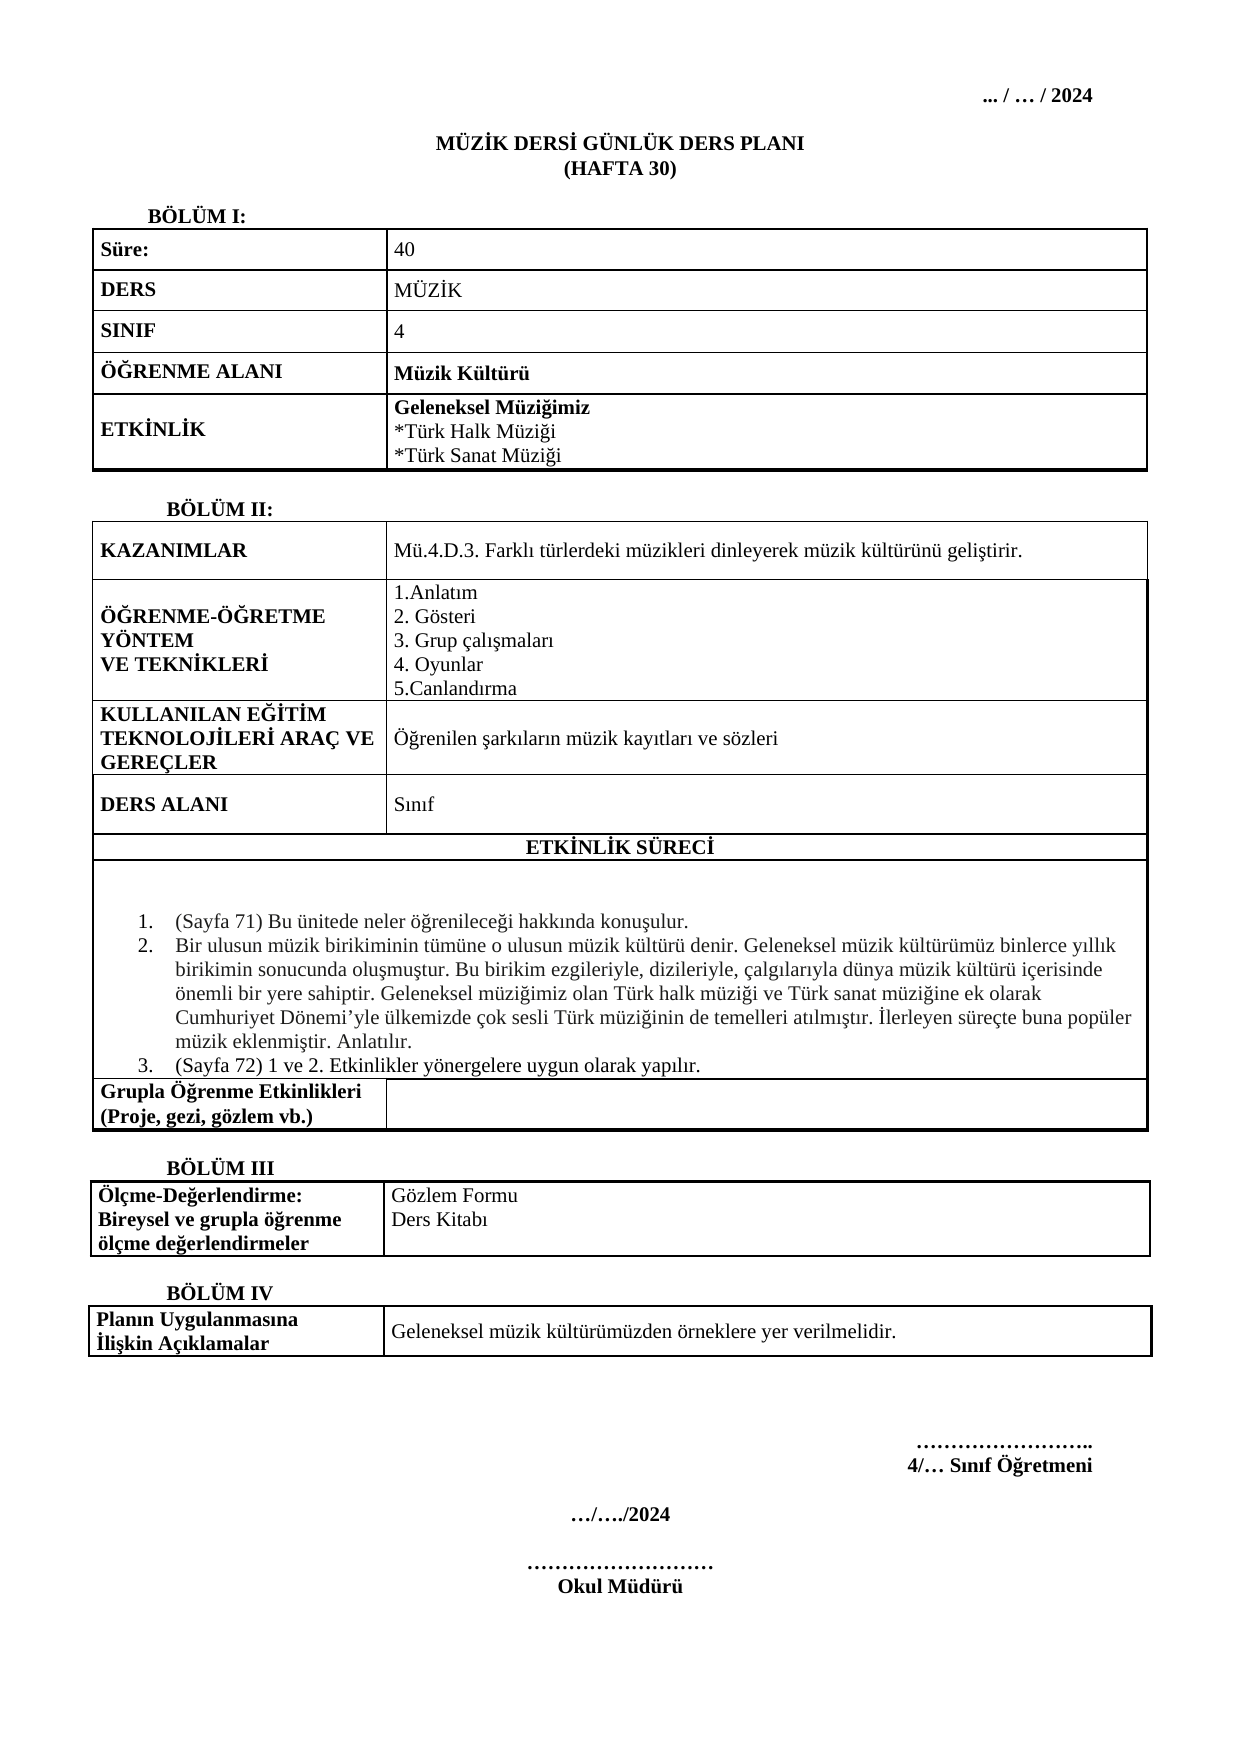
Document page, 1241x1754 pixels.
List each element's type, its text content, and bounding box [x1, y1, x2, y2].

table_cell ETKİNLİK [94, 395, 386, 468]
table_cell 1.Anlatım 2. Gösteri 3. Grup çalışmaları 4. Oyunlar 5.Canlandırma [387, 580, 1146, 700]
table_header Süre: [94, 230, 386, 269]
table_cell (Sayfa 71) Bu ünitede neler öğrenileceği hakkında konuşulur. Bir ulusun müzik birikiminin tümüne o ulusun müzik kültürü denir. Geleneksel müzik kültürümüz binlerce yıllık birikimin sonucunda oluşmuştur. Bu birikim ezgileriyle, dizileriyle, çalgılarıyla dünya müzik kültürü içerisinde önemli bir yere sahiptir. Geleneksel müziğimiz olan Türk halk müziği ve Türk sanat müziğine ek olarak Cumhuriyet Dönemi’yle ülkemizde çok sesli Türk müziğinin de temelleri atılmıştır. İlerleyen süreçte buna popüler müzik eklenmiştir. Anlatılır. (Sayfa 72) 1 ve 2. Etkinlikler yönergelere uygun olarak yapılır. [94, 861, 1146, 1077]
table_cell Grupla Öğrenme Etkinlikleri (Proje, gezi, gözlem vb.) [94, 1079, 386, 1128]
table_cell Öğrenilen şarkıların müzik kayıtları ve sözleri [387, 701, 1146, 774]
table_header Ölçme-Değerlendirme: Bireysel ve grupla öğrenme ölçme değerlendirmeler [92, 1183, 383, 1255]
table_header KAZANIMLAR [93, 522, 386, 579]
table_header Gözlem Formu Ders Kitabı [385, 1183, 1149, 1255]
text (HAFTA 30) [148, 155, 1093, 179]
table_header Geleneksel müzik kültürümüzden örneklere yer verilmelidir. [385, 1307, 1150, 1355]
table_cell DERS [94, 271, 386, 310]
table_cell Sınıf [387, 775, 1146, 833]
table_cell MÜZİK [388, 271, 1146, 310]
table_cell [387, 1080, 1146, 1128]
text 4/… Sınıf Öğretmeni [148, 1453, 1093, 1477]
table_header Mü.4.D.3. Farklı türlerdeki müzikleri dinleyerek müzik kültürünü geliştirir. [387, 522, 1147, 579]
text BÖLÜM II: [148, 496, 1093, 521]
table_cell 4 [388, 311, 1146, 352]
text MÜZİK DERSİ GÜNLÜK DERS PLANI [148, 131, 1093, 155]
table_header 40 [388, 230, 1146, 269]
table_cell ETKİNLİK SÜRECİ [94, 835, 1146, 859]
table_cell Geleneksel Müziğimiz *Türk Halk Müziği *Türk Sanat Müziği [388, 395, 1146, 468]
text BÖLÜM I: [148, 203, 1093, 228]
text …………………….. [148, 1429, 1093, 1453]
table_cell KULLANILAN EĞİTİM TEKNOLOJİLERİ ARAÇ VE GEREÇLER [93, 701, 386, 774]
text Okul Müdürü [148, 1574, 1093, 1598]
table_cell Müzik Kültürü [388, 353, 1146, 393]
text ……………………… [148, 1550, 1093, 1574]
table_cell SINIF [94, 311, 386, 352]
table_cell ÖĞRENME-ÖĞRETME YÖNTEM VE TEKNİKLERİ [93, 580, 386, 700]
subtitle BÖLÜM IV [148, 1281, 1093, 1305]
text ... / … / 2024 [148, 83, 1093, 107]
text …/…./2024 [148, 1502, 1093, 1526]
table_cell DERS ALANI [94, 775, 386, 833]
table_header Planın Uygulanmasına İlişkin Açıklamalar [90, 1307, 383, 1355]
table_cell ÖĞRENME ALANI [94, 353, 386, 393]
subtitle BÖLÜM III [148, 1156, 1093, 1180]
